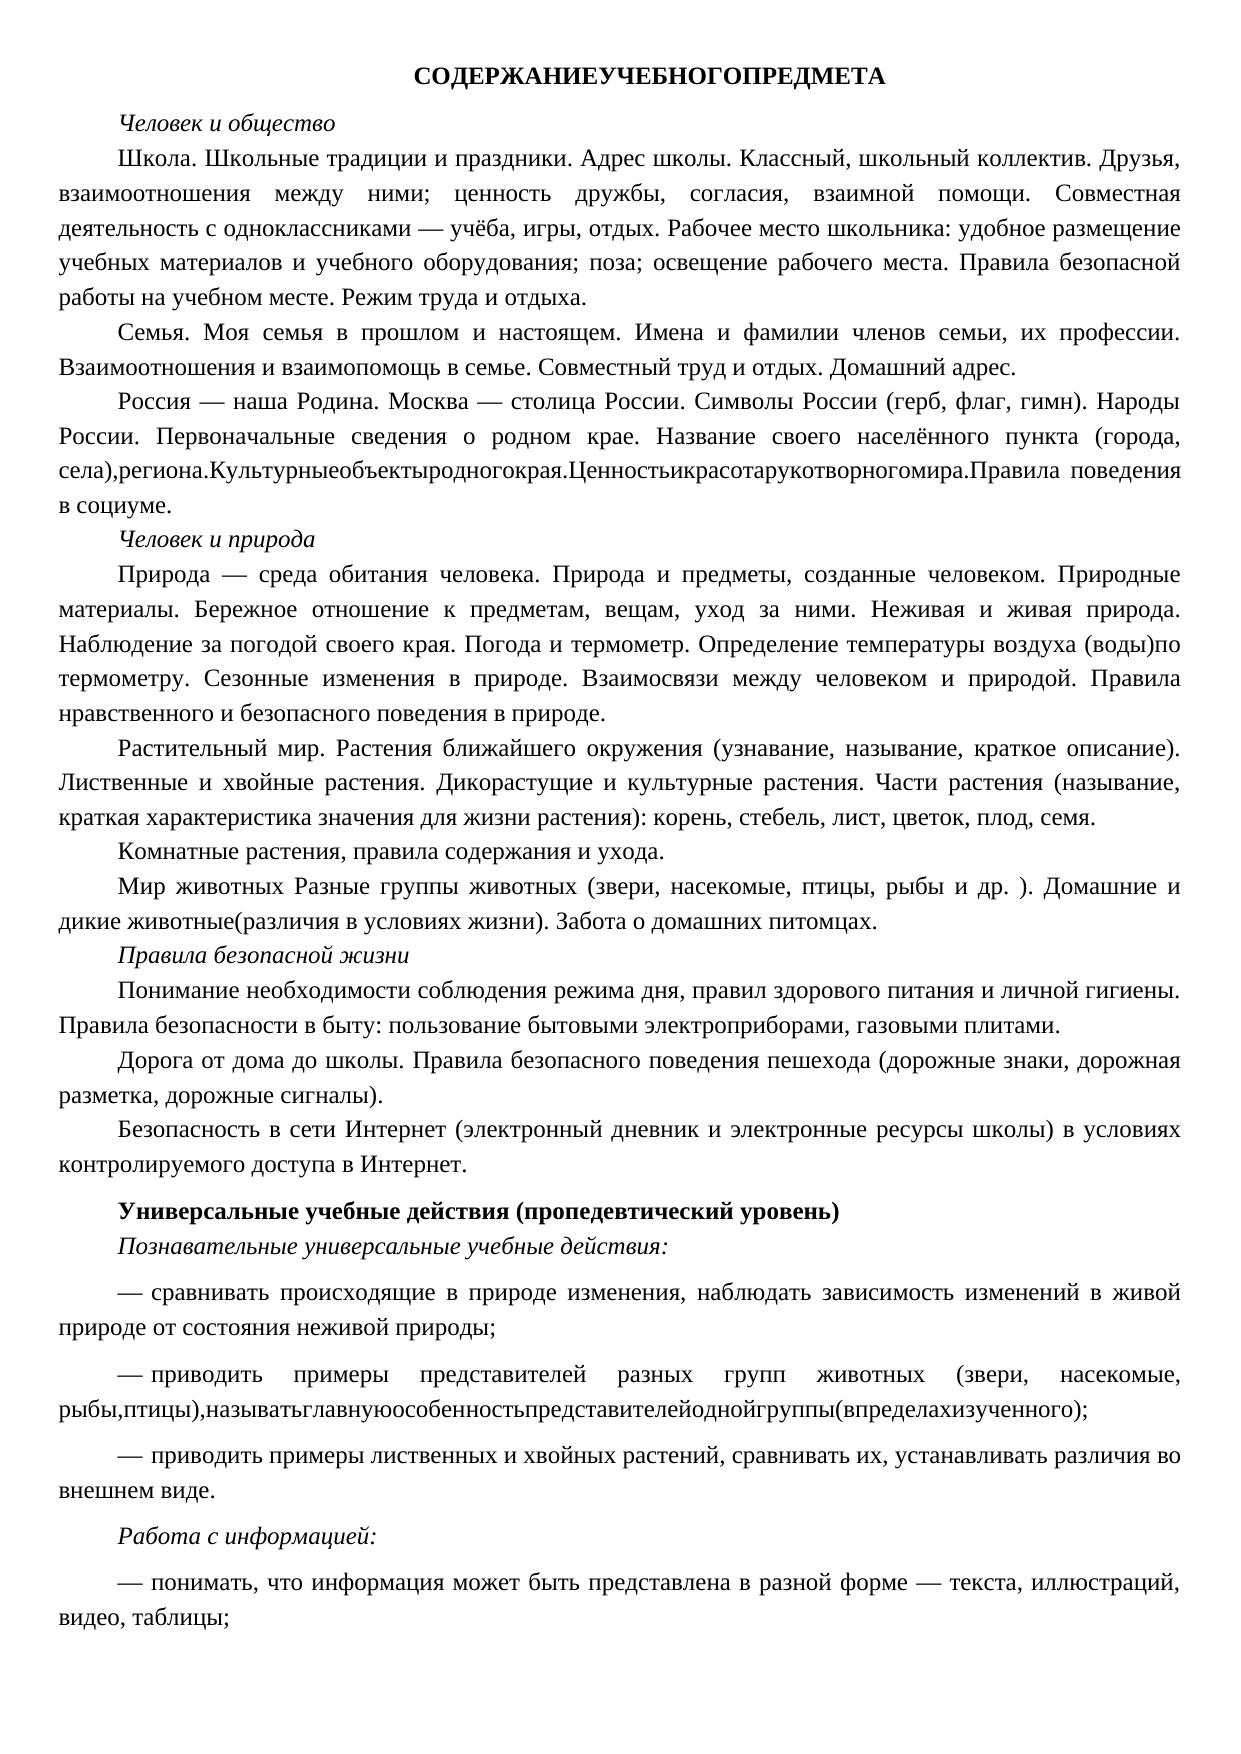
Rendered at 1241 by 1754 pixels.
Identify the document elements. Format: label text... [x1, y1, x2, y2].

list приводить примеры представителей разных групп животных (звери, насекомые, рыбы,птицы),называтьглавнуюособенностьпредставителейоднойгруппы(впределахизученного); [58, 1359, 1182, 1422]
text Комнатные растения, правила содержания и ухода. [58, 837, 1182, 865]
text Безопасность в сети Интернет (электронный дневник и электронные ресурсы школы) в условиях контролируемого доступа в Интернет. [58, 1114, 1182, 1178]
text Школа. Школьные традиции и праздники. Адрес школы. Классный, школьный коллектив. Друзья, взаимоотношения между ними; ценность дружбы, согласия, взаимной помощи. Совместная деятельность с одноклассниками — учёба, игры, отдых. Рабочее место школьника: удобное размещение учебных материалов и учебного оборудования; поза; освещение рабочего места. Правила безопасной работы на учебном месте. Режим труда и отдыха. [58, 143, 1182, 311]
text Мир животных Разные группы животных (звери, насекомые, птицы, рыбы и др. ). Домашние и дикие животные(различия в условиях жизни). Забота о домашних питомцах. [58, 871, 1182, 935]
text Растительный мир. Растения ближайшего окружения (узнавание, называние, краткое описание). Лиственные и хвойные растения. Дикорастущие и культурные растения. Части растения (называние, краткая характеристика значения для жизни растения): корень, стебель, лист, цветок, плод, семя. [58, 733, 1182, 831]
list приводить примеры лиственных и хвойных растений, сравнивать их, устанавливать различия во внешнем виде. [58, 1441, 1182, 1504]
text Семья. Моя семья в прошлом и настоящем. Имена и фамилии членов семьи, их профессии. Взаимоотношения и взаимопомощь в семье. Совместный труд и отдых. Домашний адрес. [58, 317, 1182, 380]
text Познавательные универсальные учебные действия: [58, 1231, 1182, 1260]
subtitle Универсальные учебные действия (пропедевтический уровень) [58, 1196, 1182, 1225]
list сравнивать происходящие в природе изменения, наблюдать зависимость изменений в живой природе от состояния неживой природы; [58, 1277, 1182, 1341]
text Человек и природа [58, 525, 1182, 553]
text Природа — среда обитания человека. Природа и предметы, созданные человеком. Природные материалы. Бережное отношение к предметам, вещам, уход за ними. Неживая и живая природа. Наблюдение за погодой своего края. Погода и термометр. Определение температуры воздуха (воды)по термометру. Сезонные изменения в природе. Взаимосвязи между человеком и природой. Правила нравственного и безопасного поведения в природе. [58, 559, 1182, 727]
text Работа с информацией: [58, 1521, 1182, 1550]
text Россия — наша Родина. Москва — столица России. Символы России (герб, флаг, гимн). Народы России. Первоначальные сведения о родном крае. Название своего населённого пункта (города, села),региона.Культурныеобъектыродногокрая.Ценностьикрасотарукотворногомира.Правила поведения в социуме. [58, 386, 1182, 519]
subtitle СОДЕРЖАНИЕУЧЕБНОГОПРЕДМЕТА [58, 61, 1182, 90]
text Человек и общество [58, 108, 1182, 137]
text Правила безопасной жизни [58, 941, 1182, 969]
text Понимание необходимости соблюдения режима дня, правил здорового питания и личной гигиены. Правила безопасности в быту: пользование бытовыми электроприборами, газовыми плитами. [58, 976, 1182, 1039]
list понимать, что информация может быть представлена в разной форме — текста, иллюстраций, видео, таблицы; [58, 1567, 1182, 1631]
text Дорога от дома до школы. Правила безопасного поведения пешехода (дорожные знаки, дорожная разметка, дорожные сигналы). [58, 1045, 1182, 1108]
